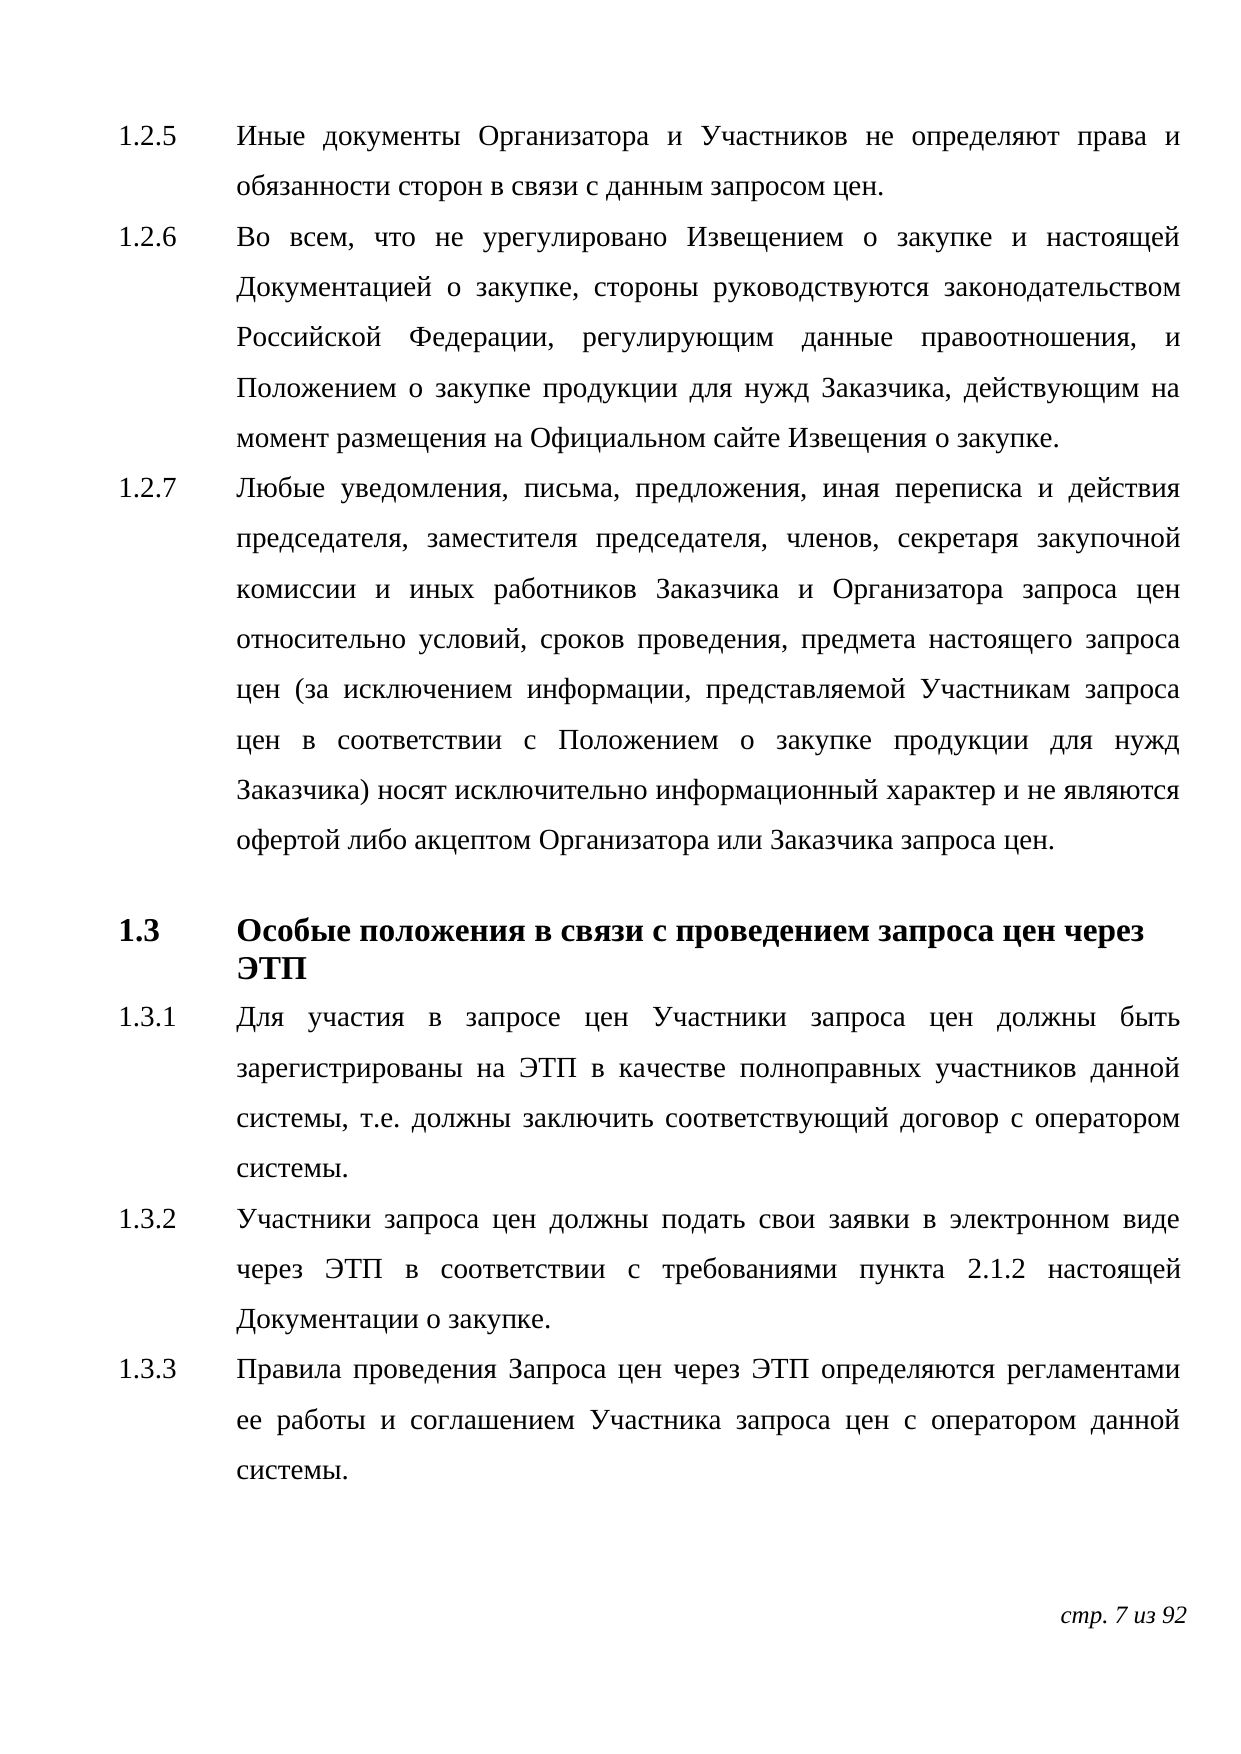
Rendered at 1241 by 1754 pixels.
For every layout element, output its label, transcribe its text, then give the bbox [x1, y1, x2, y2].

subtitle Особые положения в связи с проведением запроса цен через ЭТП [118, 910, 1181, 987]
list Участники запроса цен должны подать свои заявки в электронном виде через ЭТП в соответствии с требованиями пункта 2.1.2 настоящей Документации о закупке. [118, 1201, 1181, 1335]
list Для участия в запросе цен Участники запроса цен должны быть зарегистрированы на ЭТП в качестве полноправных участников данной системы, т.е. должны заключить соответствующий договор с оператором системы. [118, 999, 1181, 1184]
list Иные документы Организатора и Участников не определяют права и обязанности сторон в связи с данным запросом цен. [118, 118, 1181, 202]
list Любые уведомления, письма, предложения, иная переписка и действия председателя, заместителя председателя, членов, секретаря закупочной комиссии и иных работников Заказчика и Организатора запроса цен относительно условий, сроков проведения, предмета настоящего запроса цен (за исключением информации, представляемой Участникам запроса цен в соответствии с Положением о закупке продукции для нужд Заказчика) носят исключительно информационный характер и не являются офертой либо акцептом Организатора или Заказчика запроса цен. [118, 470, 1181, 856]
list Правила проведения Запроса цен через ЭТП определяются регламентами ее работы и соглашением Участника запроса цен с оператором данной системы. [118, 1352, 1181, 1486]
list Во всем, что не урегулировано Извещением о закупке и настоящей Документацией о закупке, стороны руководствуются законодательством Российской Федерации, регулирующим данные правоотношения, и Положением о закупке продукции для нужд Заказчика, действующим на момент размещения на Официальном сайте Извещения о закупке. [118, 219, 1181, 453]
